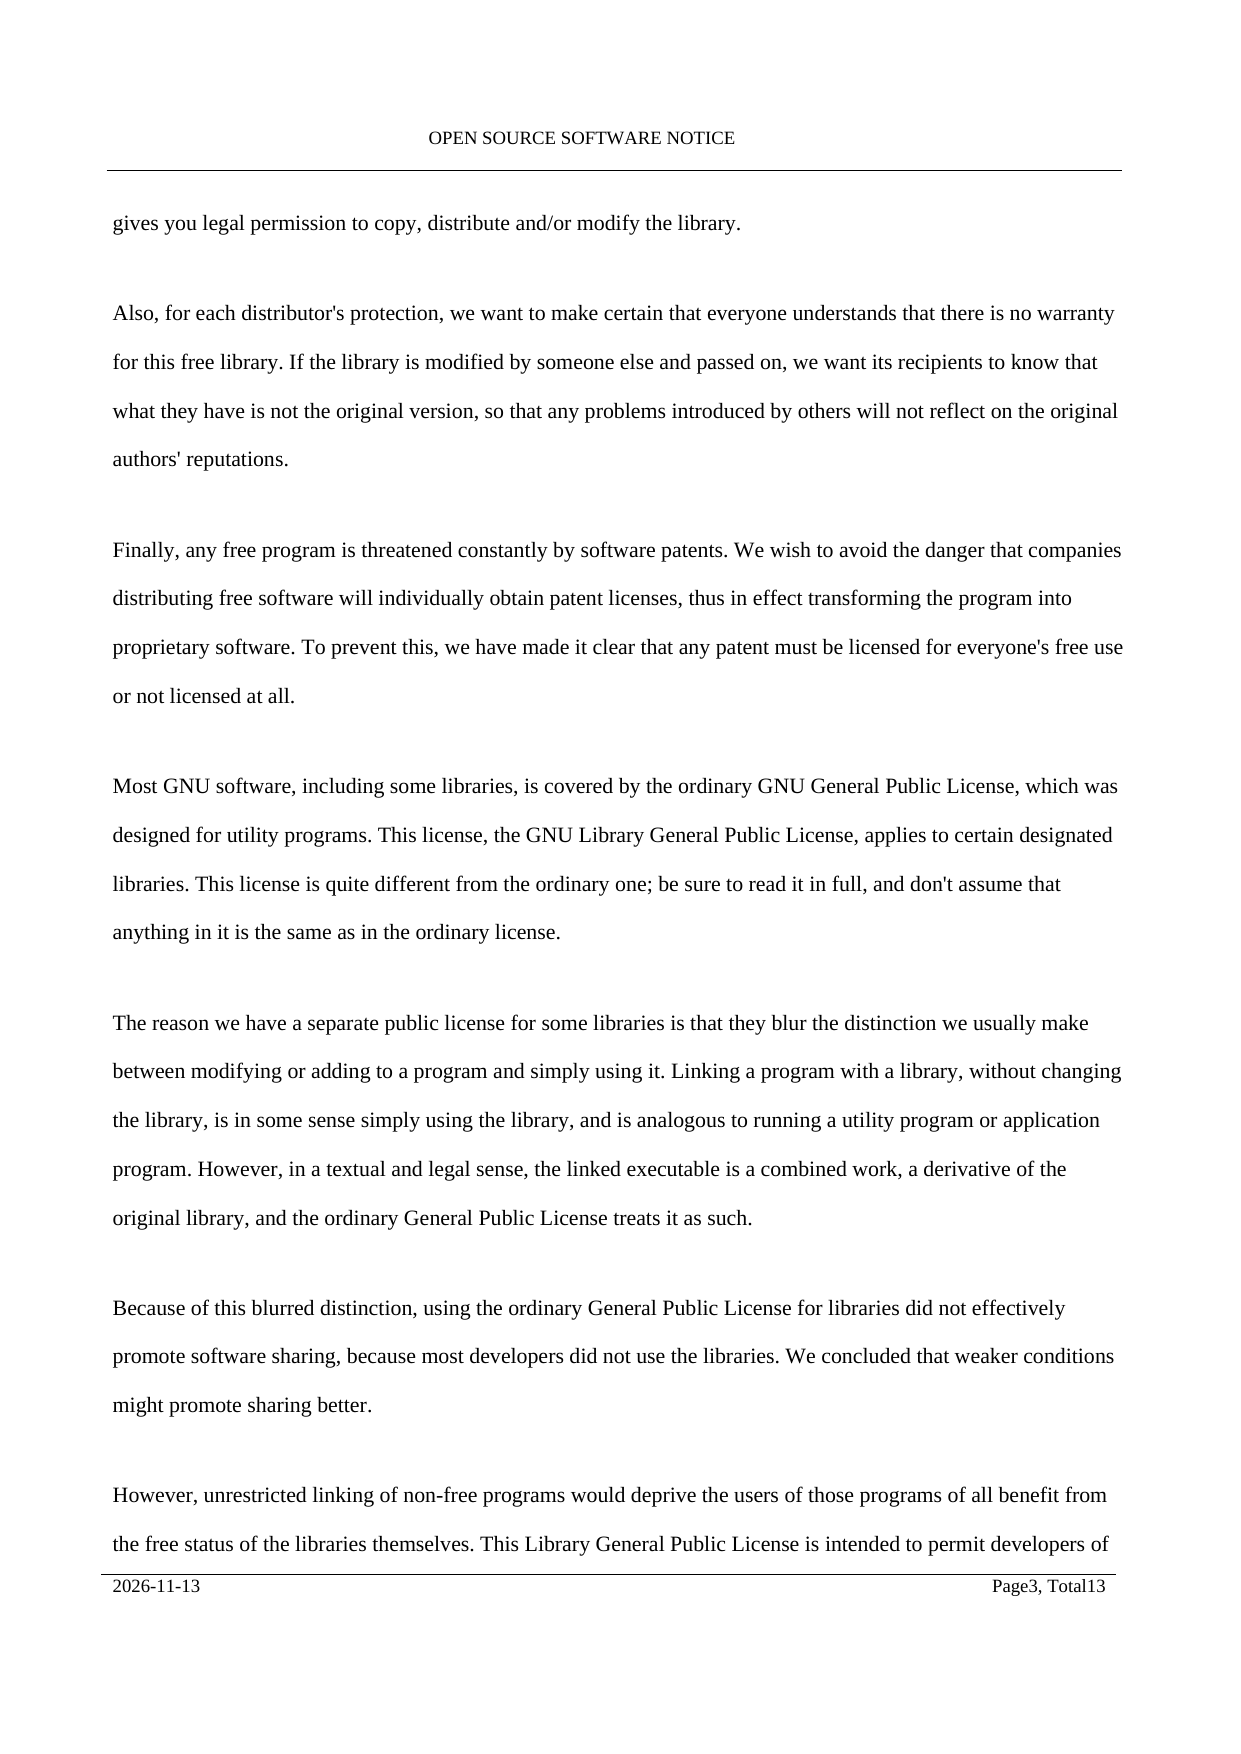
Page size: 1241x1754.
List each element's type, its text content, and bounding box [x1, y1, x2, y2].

text Finally, any free program is threatened constantly by software patents. We wish to avoid the danger that companies distributing free software will individually obtain patent licenses, thus in effect transforming the program into proprietary software. To prevent this, we have made it clear that any patent must be licensed for everyone's free use or not licensed at all. [112, 533, 1128, 712]
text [112, 206, 1128, 239]
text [112, 1479, 1128, 1560]
text Because of this blurred distinction, using the ordinary General Public License for libraries did not effectively promote software sharing, because most developers did not use the libraries. We concluded that weaker conditions might promote sharing better. [112, 1291, 1128, 1421]
text The reason we have a separate public license for some libraries is that they blur the distinction we usually make between modifying or adding to a program and simply using it. Linking a program with a library, without changing the library, is in some sense simply using the library, and is analogous to running a utility program or application program. However, in a textual and legal sense, the linked executable is a combined work, a derivative of the original library, and the ordinary General Public License treats it as such. [112, 1006, 1128, 1233]
text Also, for each distributor's protection, we want to make certain that everyone understands that there is no warranty for this free library. If the library is modified by someone else and passed on, we want its recipients to know that what they have is not the original version, so that any problems introduced by others will not reflect on the original authors' reputations. [112, 297, 1128, 475]
text Most GNU software, including some libraries, is covered by the ordinary GNU General Public License, which was designed for utility programs. This license, the GNU Library General Public License, applies to certain designated libraries. This license is quite different from the ordinary one; be sure to read it in full, and don't assume that anything in it is the same as in the ordinary license. [112, 769, 1128, 948]
